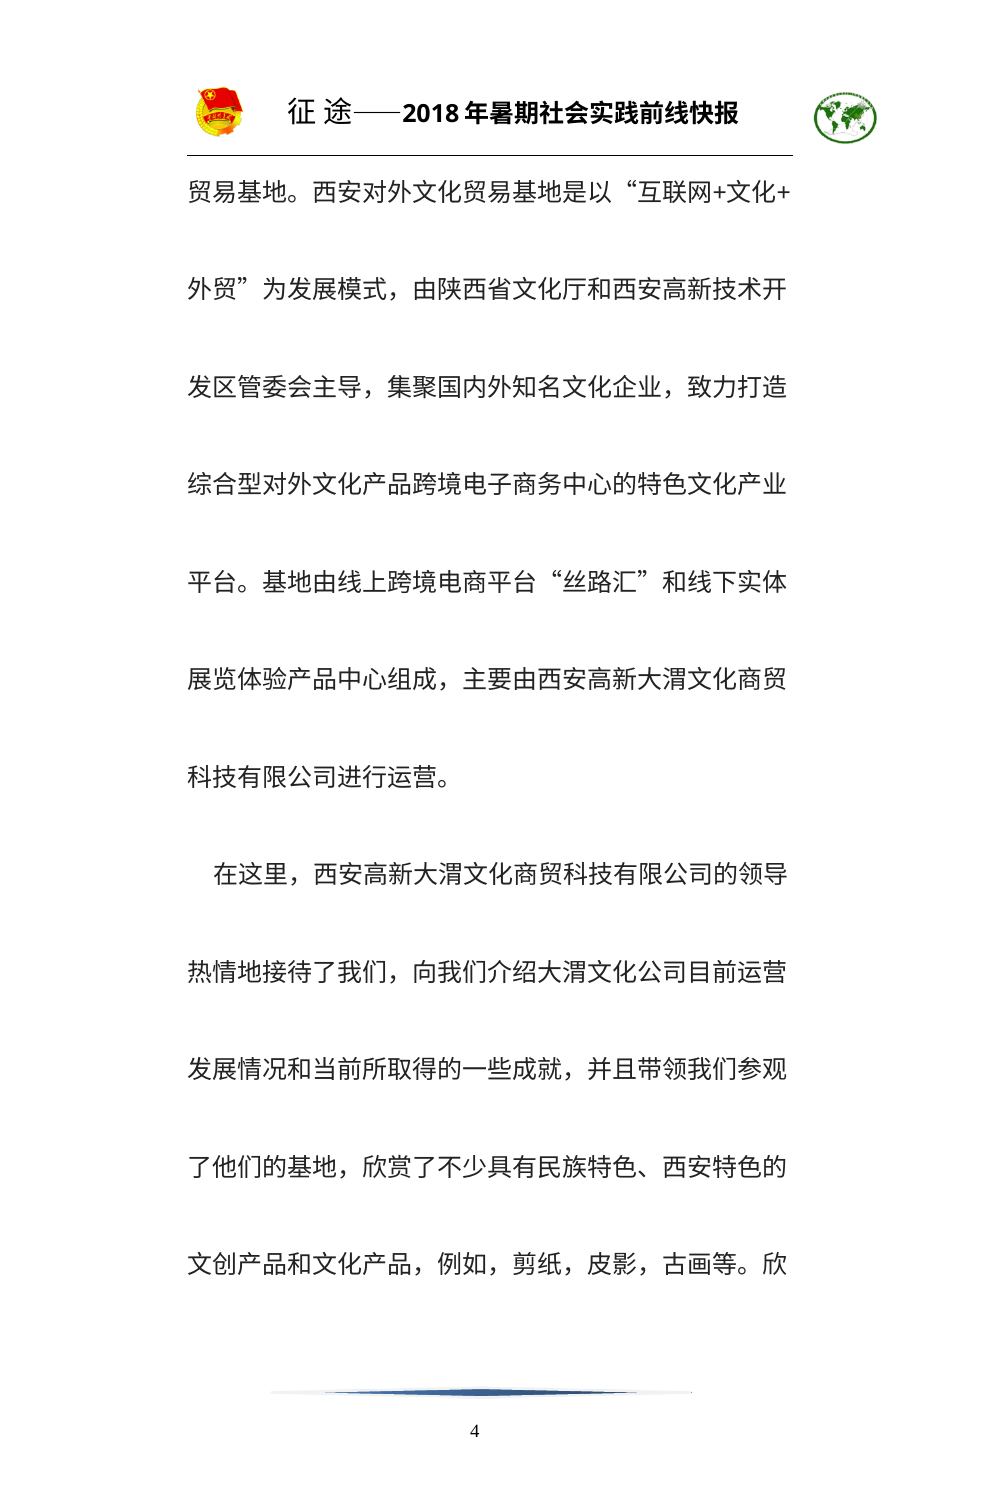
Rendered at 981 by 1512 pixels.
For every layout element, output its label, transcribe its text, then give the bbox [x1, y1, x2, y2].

picture [194, 86, 244, 137]
picture [800, 73, 883, 159]
